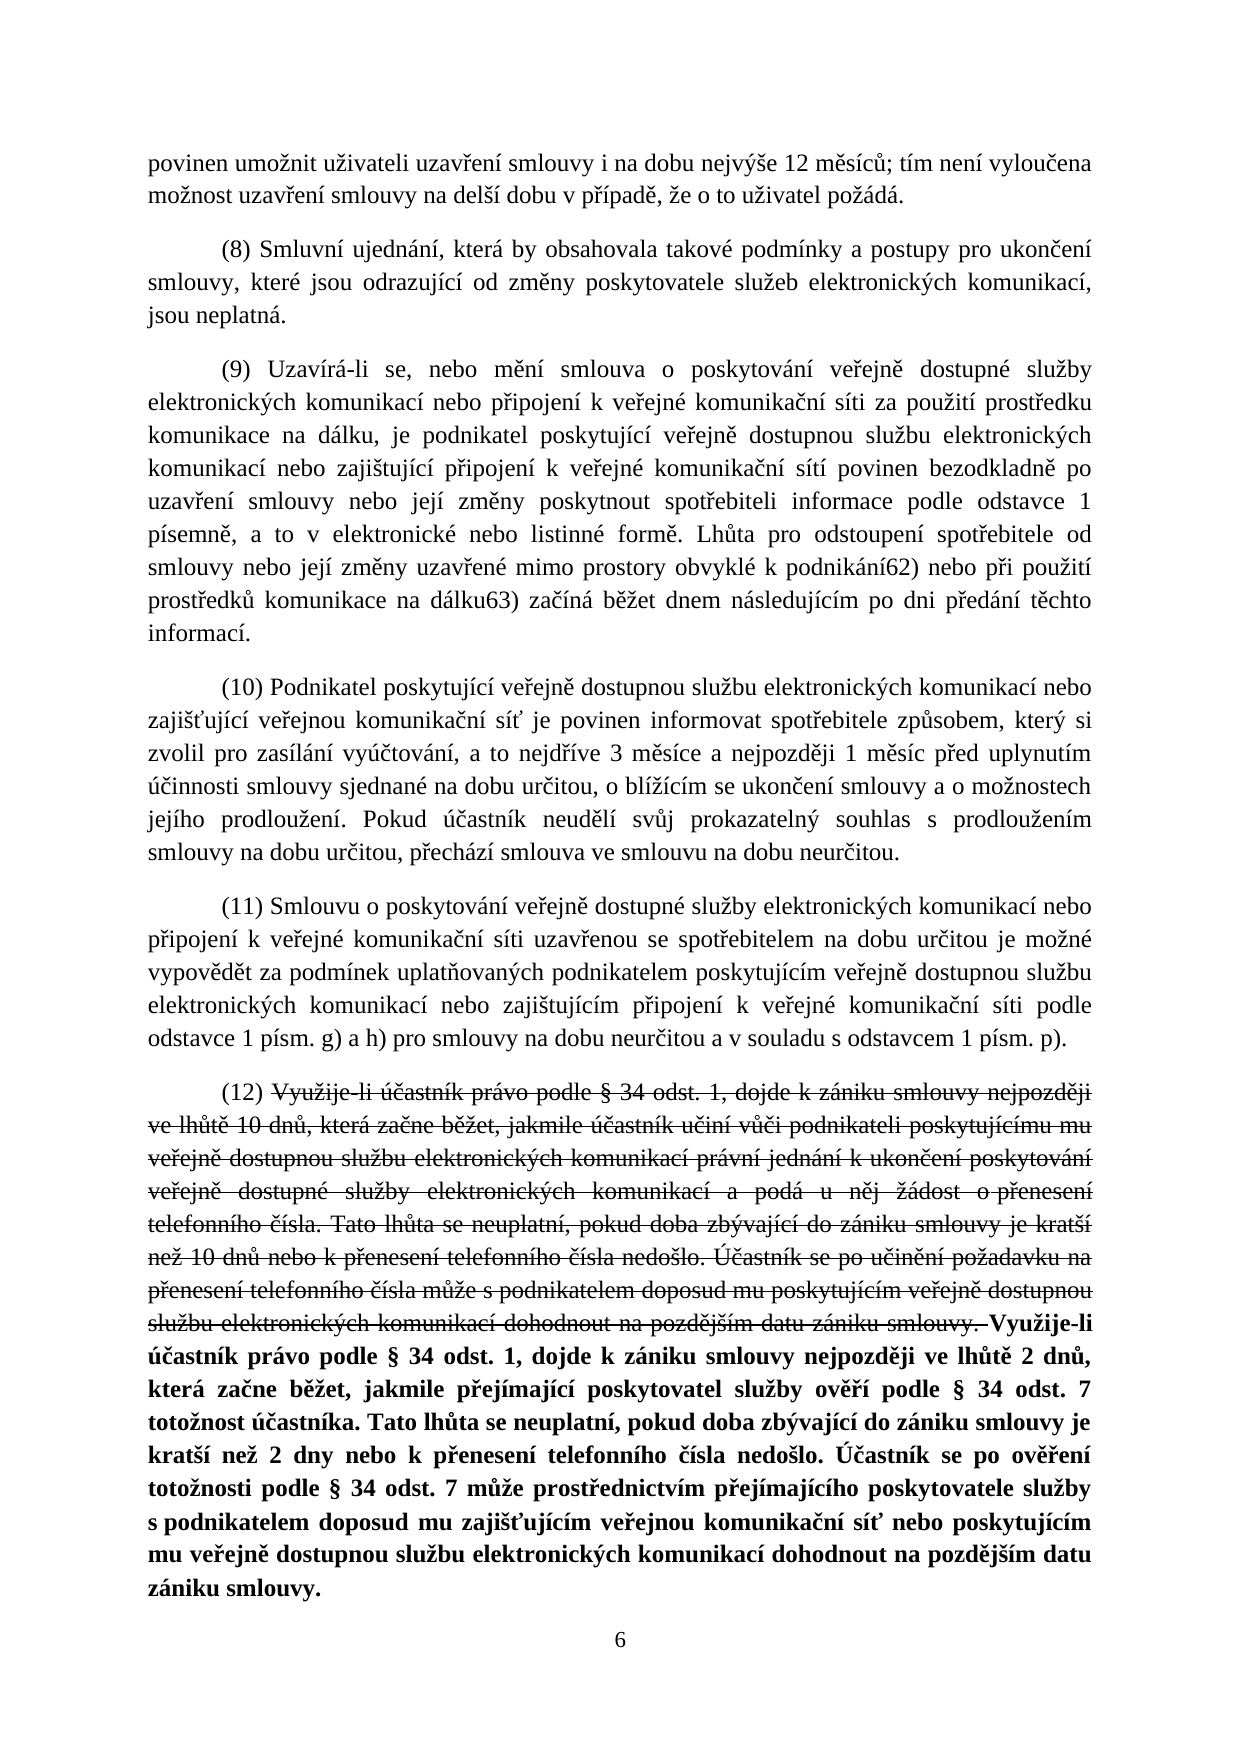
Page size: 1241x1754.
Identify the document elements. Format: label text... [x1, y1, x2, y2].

text (10) Podnikatel poskytující veřejně dostupnou službu elektronických komunikací nebo zajišťující veřejnou komunikační síť je povinen informovat spotřebitele způsobem, který si zvolil pro zasílání vyúčtování, a to nejdříve 3 měsíce a nejpozději 1 měsíc před uplynutím účinnosti smlouvy sjednané na dobu určitou, o blížícím se ukončení smlouvy a o možnostech jejího prodloužení. Pokud účastník neudělí svůj prokazatelný souhlas s prodloužením smlouvy na dobu určitou, přechází smlouva ve smlouvu na dobu neurčitou. [148, 672, 1093, 866]
text (11) Smlouvu o poskytování veřejně dostupné služby elektronických komunikací nebo připojení k veřejné komunikační síti uzavřenou se spotřebitelem na dobu určitou je možné vypovědět za podmínek uplatňovaných podnikatelem poskytujícím veřejně dostupnou službu elektronických komunikací nebo zajištujícím připojení k veřejné komunikační síti podle odstavce 1 písm. g) a h) pro smlouvy na dobu neurčitou a v souladu s odstavcem 1 písm. p). [148, 891, 1093, 1052]
text (8) Smluvní ujednání, která by obsahovala takové podmínky a postupy pro ukončení smlouvy, které jsou odrazující od změny poskytovatele služeb elektronických komunikací, jsou neplatná. [148, 234, 1093, 329]
text (12) Využije-li účastník právo podle § 34 odst. 1, dojde k zániku smlouvy nejpozději ve lhůtě 10 dnů, která začne běžet, jakmile účastník učiní vůči podnikateli poskytujícímu mu veřejně dostupnou službu elektronických komunikací právní jednání k ukončení poskytování veřejně dostupné služby elektronických komunikací a podá u něj žádost o přenesení telefonního čísla. Tato lhůta se neuplatní, pokud doba zbývající do zániku smlouvy je kratší než 10 dnů nebo k přenesení telefonního čísla nedošlo. Účastník se po učinění požadavku na přenesení telefonního čísla může s podnikatelem doposud mu poskytujícím veřejně dostupnou službu elektronických komunikací dohodnout na pozdějším datu zániku smlouvy. Využije-li účastník právo podle § 34 odst. 1, dojde k zániku smlouvy nejpozději ve lhůtě 2 dnů, která začne běžet, jakmile přejímající poskytovatel služby ověří podle § 34 odst. 7 totožnost účastníka. Tato lhůta se neuplatní, pokud doba zbývající do zániku smlouvy je kratší než 2 dny nebo k přenesení telefonního čísla nedošlo. Účastník se po ověření totožnosti podle § 34 odst. 7 může prostřednictvím přejímajícího poskytovatele služby s podnikatelem doposud mu zajišťujícím veřejnou komunikační síť nebo poskytujícím mu veřejně dostupnou službu elektronických komunikací dohodnout na pozdějším datu zániku smlouvy. [148, 1193, 1093, 1291]
text (9) Uzavírá-li se, nebo mění smlouva o poskytování veřejně dostupné služby elektronických komunikací nebo připojení k veřejné komunikační síti za použití prostředku komunikace na dálku, je podnikatel poskytující veřejně dostupnou službu elektronických komunikací nebo zajištující připojení k veřejné komunikační sítí povinen bezodkladně po uzavření smlouvy nebo její změny poskytnout spotřebiteli informace podle odstavce 1 písemně, a to v elektronické nebo listinné formě. Lhůta pro odstoupení spotřebitele od smlouvy nebo její změny uzavřené mimo prostory obvyklé k podnikání62) nebo při použití prostředků komunikace na dálku63) začíná běžet dnem následujícím po dni předání těchto informací. [148, 354, 1093, 647]
text (12) Využije-li účastník právo podle § 34 odst. 1, dojde k zániku smlouvy nejpozději ve lhůtě 10 dnů, která začne běžet, jakmile účastník učiní vůči podnikateli poskytujícímu mu veřejně dostupnou službu elektronických komunikací právní jednání k ukončení poskytování veřejně dostupné služby elektronických komunikací a podá u něj žádost o přenesení telefonního čísla. Tato lhůta se neuplatní, pokud doba zbývající do zániku smlouvy je kratší než 10 dnů nebo k přenesení telefonního čísla nedošlo. Účastník se po učinění požadavku na přenesení telefonního čísla může s podnikatelem doposud mu poskytujícím veřejně dostupnou službu elektronických komunikací dohodnout na pozdějším datu zániku smlouvy. Využije-li účastník právo podle § 34 odst. 1, dojde k zániku smlouvy nejpozději ve lhůtě 2 dnů, která začne běžet, jakmile přejímající poskytovatel služby ověří podle § 34 odst. 7 totožnost účastníka. Tato lhůta se neuplatní, pokud doba zbývající do zániku smlouvy je kratší než 2 dny nebo k přenesení telefonního čísla nedošlo. Účastník se po ověření totožnosti podle § 34 odst. 7 může prostřednictvím přejímajícího poskytovatele služby s podnikatelem doposud mu zajišťujícím veřejnou komunikační síť nebo poskytujícím mu veřejně dostupnou službu elektronických komunikací dohodnout na pozdějším datu zániku smlouvy. [148, 1292, 1093, 1601]
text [148, 148, 1093, 209]
